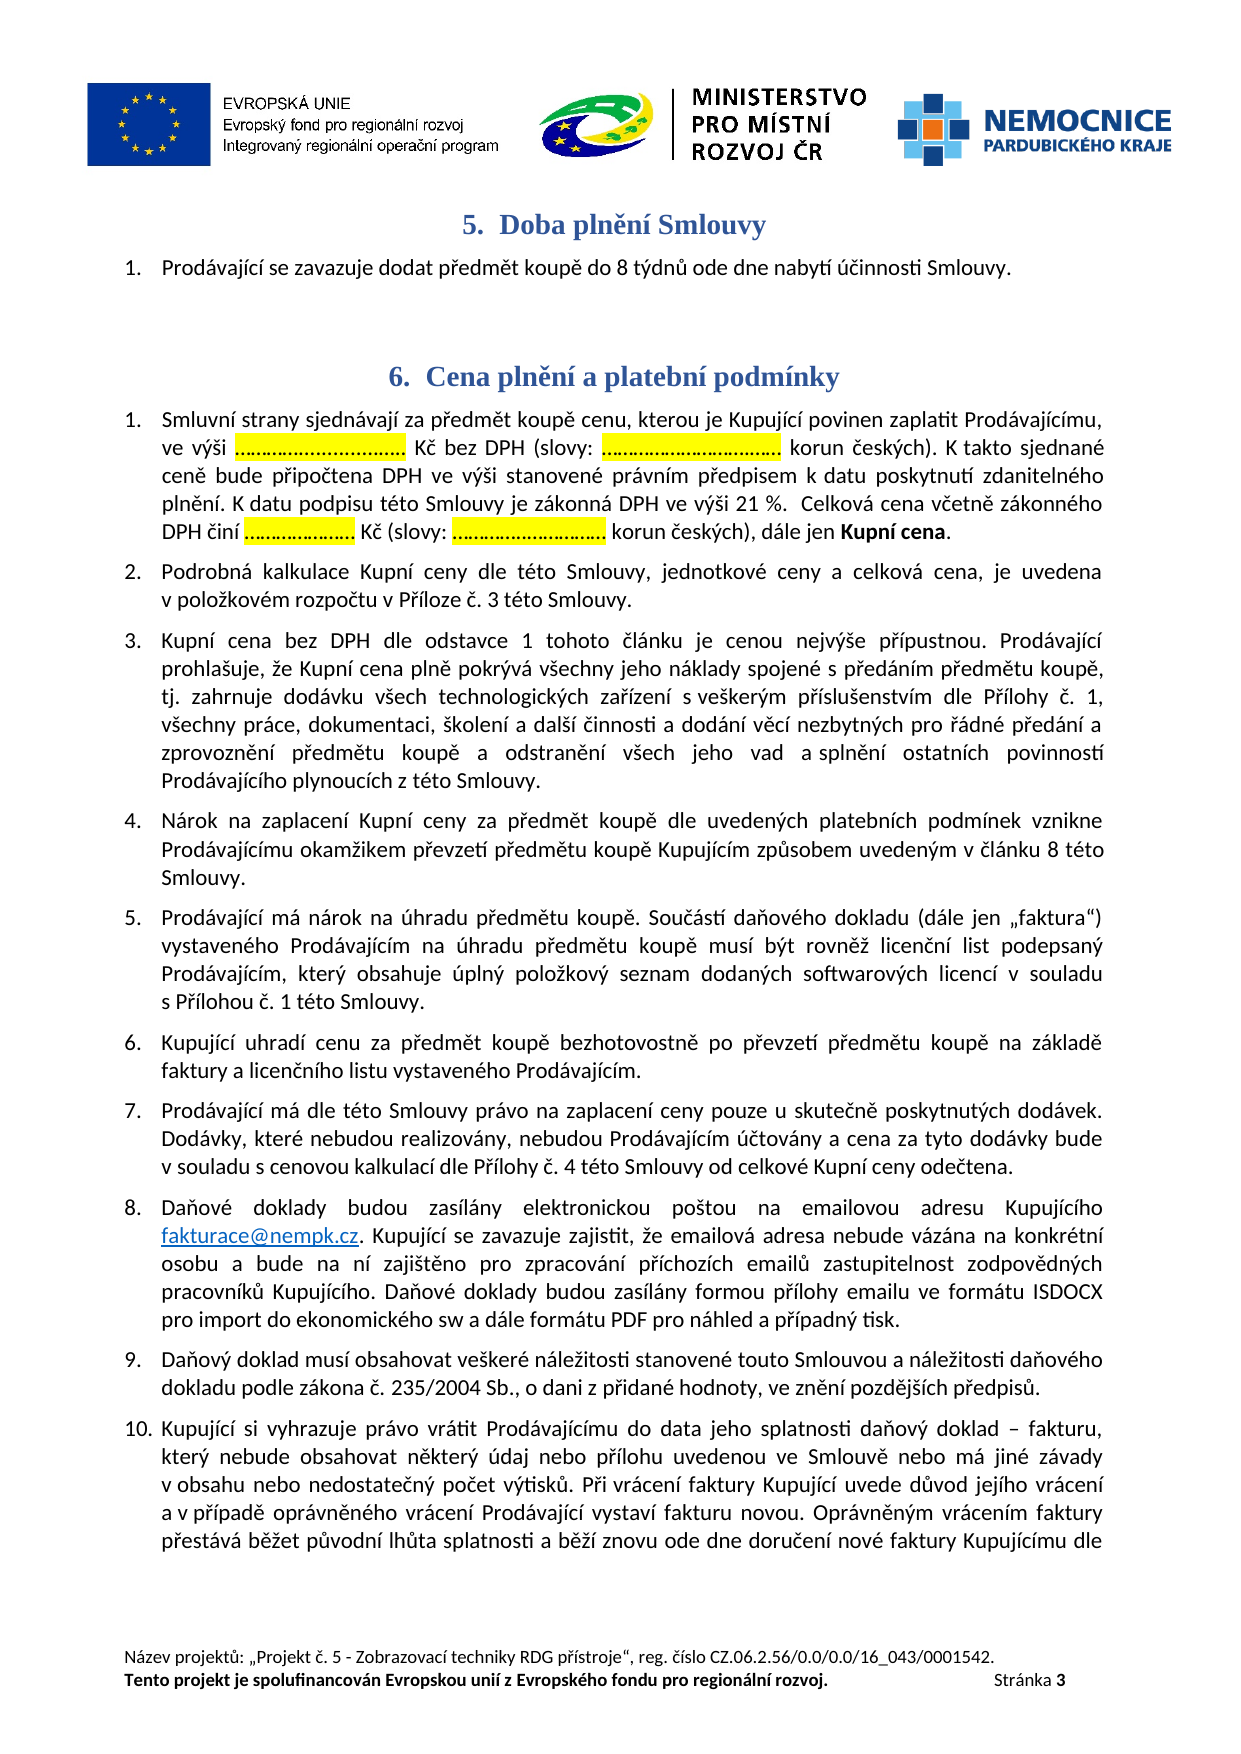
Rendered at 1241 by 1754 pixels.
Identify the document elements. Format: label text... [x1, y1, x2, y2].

picture [61, 54, 893, 193]
list Prodávající má nárok na úhradu předmětu koupě. Součástí daňového dokladu (dále jen „faktura“) vystaveného Prodávajícím na úhradu předmětu koupě musí být rovněž licenční list podepsaný Prodávajícím, který obsahuje úplný položkový seznam dodaných softwarových licencí v souladu s Přílohou č. 1 této Smlouvy. [124, 903, 1104, 1015]
list Prodávající se zavazuje dodat předmět koupě do 8 týdnů ode dne nabytí účinnosti Smlouvy. [124, 253, 1104, 281]
list Podrobná kalkulace Kupní ceny dle této Smlouvy, jednotkové ceny a celková cena, je uvedena v položkovém rozpočtu v Příloze č. 3 této Smlouvy. [124, 557, 1104, 613]
list Daňový doklad musí obsahovat veškeré náležitosti stanovené touto Smlouvou a náležitosti daňového dokladu podle zákona č. 235/2004 Sb., o dani z přidané hodnoty, ve znění pozdějších předpisů. [124, 1346, 1104, 1402]
subtitle Cena plnění a platební podmínky [124, 359, 1104, 392]
subtitle Doba plnění Smlouvy [124, 207, 1104, 240]
list Prodávající má dle této Smlouvy právo na zaplacení ceny pouze u skutečně poskytnutých dodávek. Dodávky, které nebudou realizovány, nebudou Prodávajícím účtovány a cena za tyto dodávky bude v souladu s cenovou kalkulací dle Přílohy č. 4 této Smlouvy od celkové Kupní ceny odečtena. [124, 1096, 1104, 1180]
picture [896, 92, 1172, 167]
list Smluvní strany sjednávají za předmět koupě cenu, kterou je Kupující povinen zaplatit Prodávajícímu, ve výši …………..............….. Kč bez DPH (slovy: ……………………….…… korun českých). K takto sjednané ceně bude připočtena DPH ve výši stanovené právním předpisem k datu poskytnutí zdanitelného plnění. K datu podpisu této Smlouvy je zákonná DPH ve výši 21 %. Celková cena včetně zákonného DPH činí ………………… Kč (slovy: …………..…………… korun českých), dále jen Kupní cena. [124, 405, 1104, 545]
list Kupní cena bez DPH dle odstavce 1 tohoto článku je cenou nejvýše přípustnou. Prodávající prohlašuje, že Kupní cena plně pokrývá všechny jeho náklady spojené s předáním předmětu koupě, tj. zahrnuje dodávku všech technologických zařízení s veškerým příslušenstvím dle Přílohy č. 1, všechny práce, dokumentaci, školení a další činnosti a dodání věcí nezbytných pro řádné předání a zprovoznění předmětu koupě a odstranění všech jeho vad a splnění ostatních povinností Prodávajícího plynoucích z této Smlouvy. [124, 626, 1104, 794]
list Kupující uhradí cenu za předmět koupě bezhotovostně po převzetí předmětu koupě na základě faktury a licenčního listu vystaveného Prodávajícím. [124, 1028, 1104, 1084]
list Nárok na zaplacení Kupní ceny za předmět koupě dle uvedených platebních podmínek vznikne Prodávajícímu okamžikem převzetí předmětu koupě Kupujícím způsobem uvedeným v článku 8 této Smlouvy. [124, 807, 1104, 891]
list Daňové doklady budou zasílány elektronickou poštou na emailovou adresu Kupujícího fakturace@nempk.cz. Kupující se zavazuje zajistit, že emailová adresa nebude vázána na konkrétní osobu a bude na ní zajištěno pro zpracování příchozích emailů zastupitelnost zodpovědných pracovníků Kupujícího. Daňové doklady budou zasílány formou přílohy emailu ve formátu ISDOCX pro import do ekonomického sw a dále formátu PDF pro náhled a případný tisk. [124, 1193, 1104, 1333]
